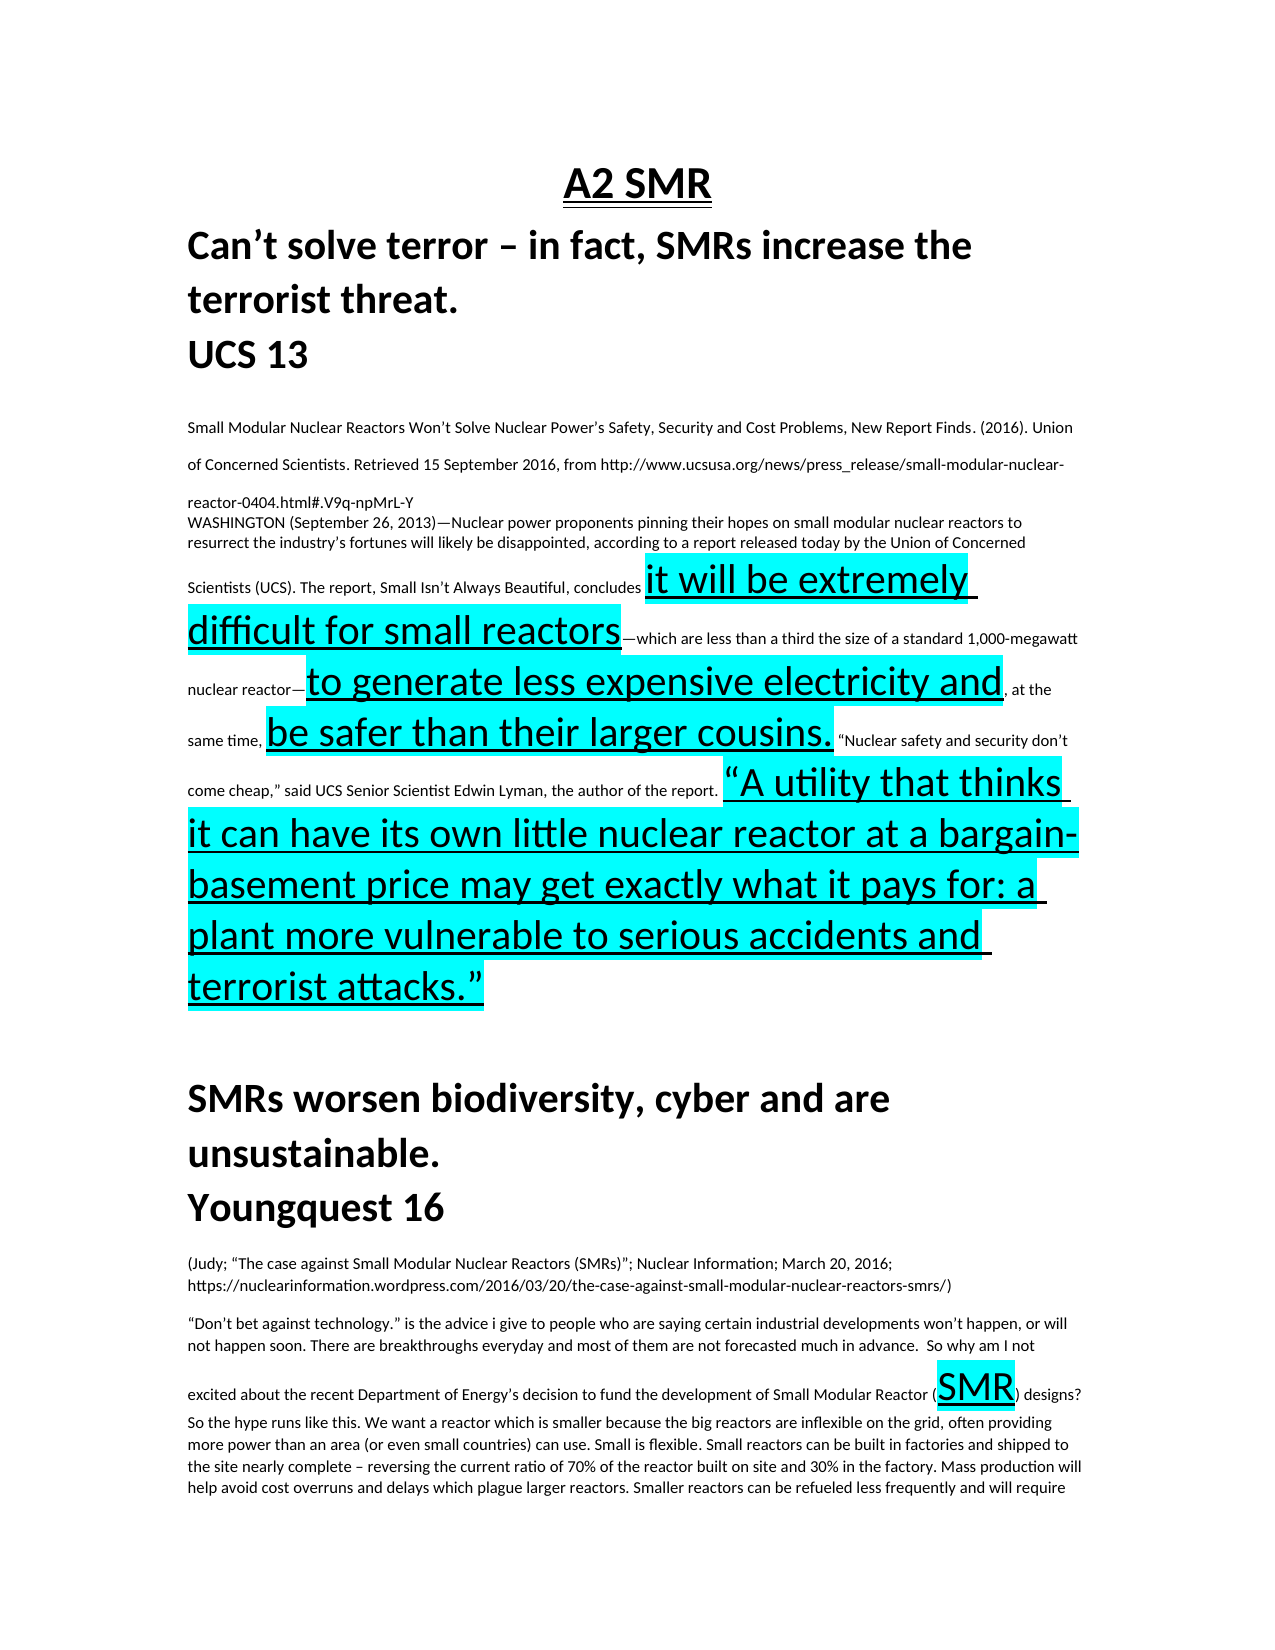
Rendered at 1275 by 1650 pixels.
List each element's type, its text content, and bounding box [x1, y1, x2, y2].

subtitle SMRs worsen biodiversity, cyber and are unsustainable. [187, 1072, 1087, 1177]
subtitle Small Modular Nuclear Reactors Won’t Solve Nuclear Power’s Safety, Security and Cost Problems, New Report Finds. (2016). Union of Concerned Scientists. Retrieved 15 September 2016, from http://www.ucsusa.org/news/press_release/small-modular-nuclear-reactor-0404.html#.V9q-npMrL-Y [187, 400, 1087, 512]
text UCS 13 [187, 328, 1087, 379]
subtitle Can’t solve terror – in fact, SMRs increase the terrorist threat. [187, 219, 1087, 324]
text Youngquest 16 [187, 1181, 1087, 1232]
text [187, 1313, 1087, 1498]
text (Judy; “The case against Small Modular Nuclear Reactors (SMRs)”; Nuclear Information; March 20, 2016; https://nuclearinformation.wordpress.com/2016/03/20/the-case-against-small-modular-nuclear-reactors-smrs/) [187, 1253, 1087, 1295]
subtitle A2 SMR [187, 154, 1087, 210]
text WASHINGTON (September 26, 2013)—Nuclear power proponents pinning their hopes on small modular nuclear reactors to resurrect the industry’s fortunes will likely be disappointed, according to a report released today by the Union of Concerned Scientists (UCS). The report, Small Isn’t Always Beautiful, concludes it will be extremely difficult for small reactors—which are less than a third the size of a standard 1,000-megawatt nuclear reactor—to generate less expensive electricity and, at the same time, be safer than their larger cousins. “Nuclear safety and security don’t come cheap,” said UCS Senior Scientist Edwin Lyman, the author of the report. “A utility that thinks it can have its own little nuclear reactor at a bargain-basement price may get exactly what it pays for: a plant more vulnerable to serious accidents and terrorist attacks.” [187, 512, 1087, 1011]
